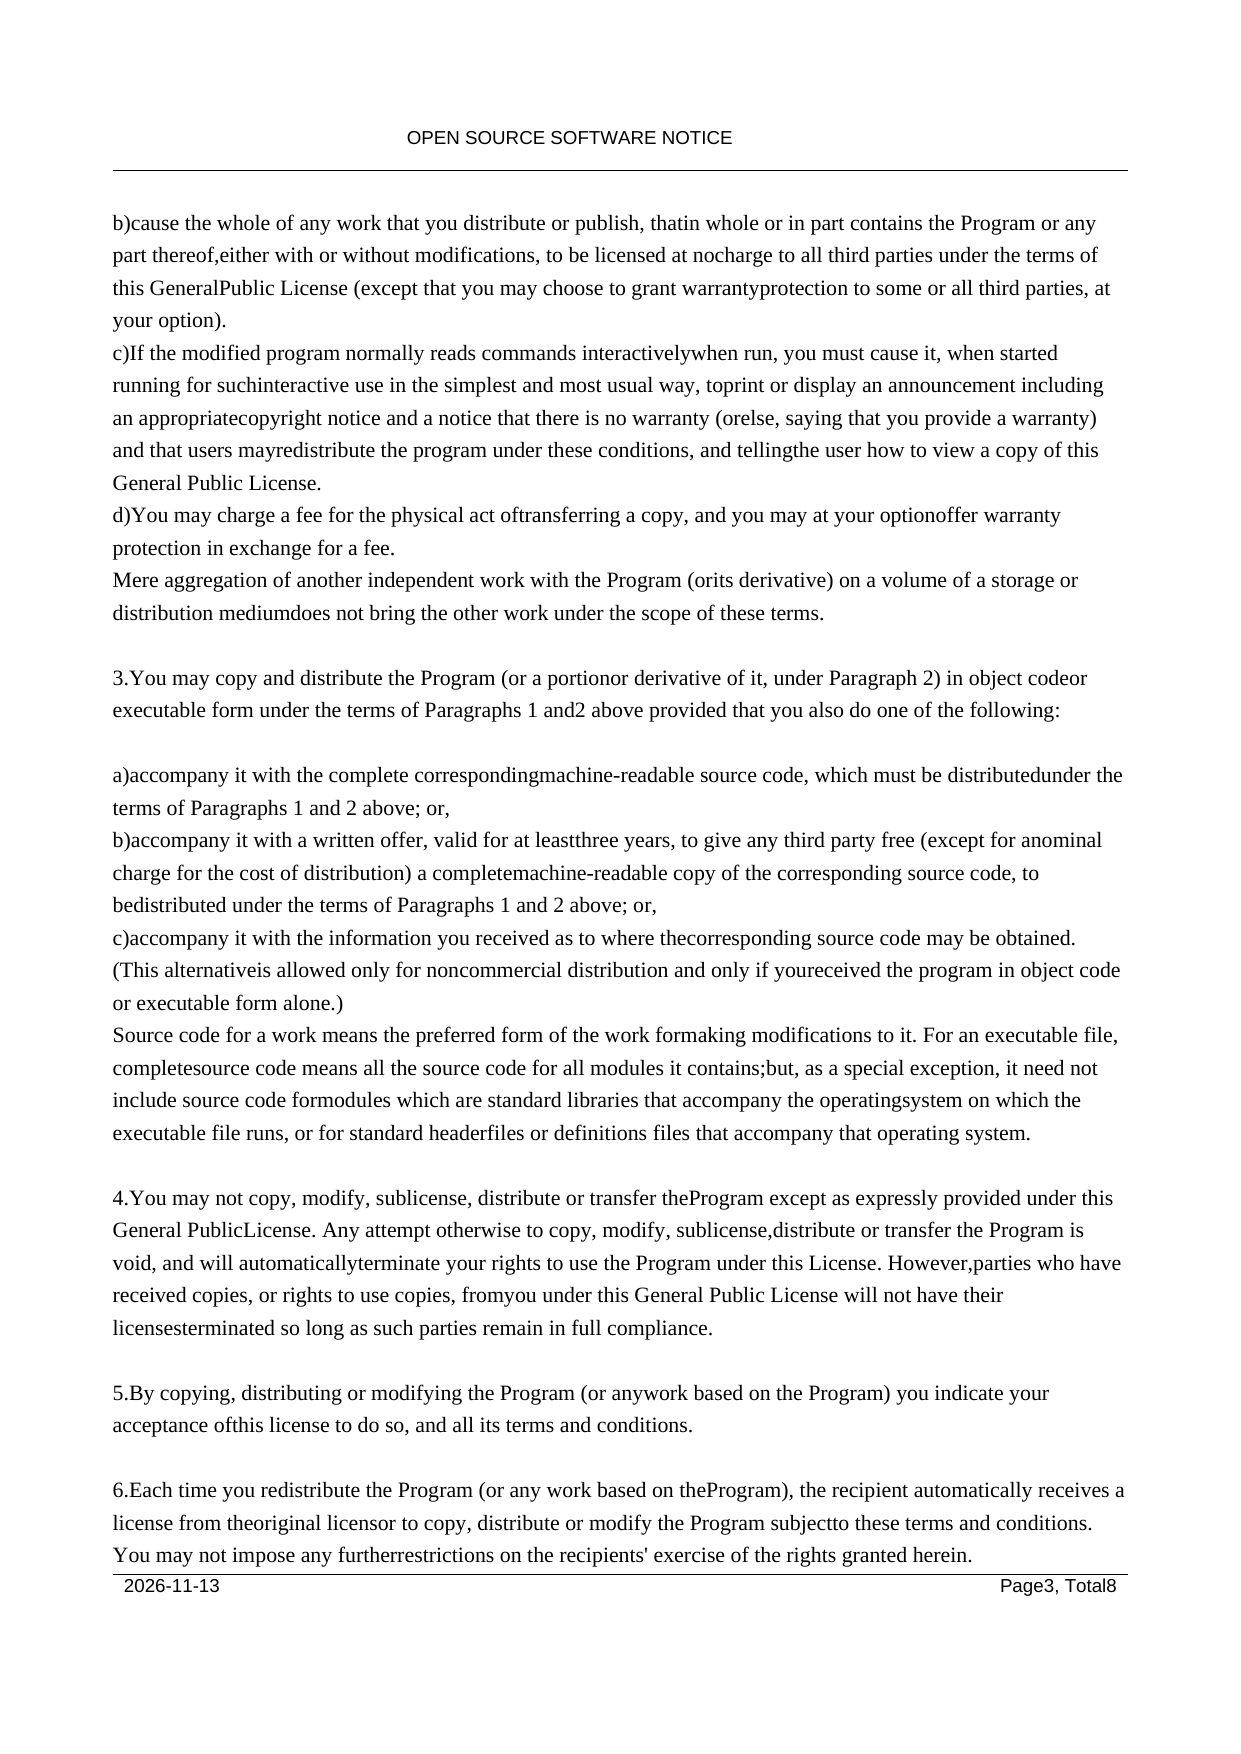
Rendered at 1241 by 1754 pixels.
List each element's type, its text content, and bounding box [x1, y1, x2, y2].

text c)accompany it with the information you received as to where thecorresponding source code may be obtained. (This alternativeis allowed only for noncommercial distribution and only if youreceived the program in object code or executable form alone.) [112, 921, 1128, 1019]
text b)cause the whole of any work that you distribute or publish, thatin whole or in part contains the Program or any part thereof,either with or without modifications, to be licensed at nocharge to all third parties under the terms of this GeneralPublic License (except that you may choose to grant warrantyprotection to some or all third parties, at your option). [112, 206, 1128, 336]
text d)You may charge a fee for the physical act oftransferring a copy, and you may at your optionoffer warranty protection in exchange for a fee. [112, 499, 1128, 564]
text b)accompany it with a written offer, valid for at leastthree years, to give any third party free (except for anominal charge for the cost of distribution) a completemachine-readable copy of the corresponding source code, to bedistributed under the terms of Paragraphs 1 and 2 above; or, [112, 824, 1128, 921]
text c)If the modified program normally reads commands interactivelywhen run, you must cause it, when started running for suchinteractive use in the simplest and most usual way, toprint or display an announcement including an appropriatecopyright notice and a notice that there is no warranty (orelse, saying that you provide a warranty) and that users mayredistribute the program under these conditions, and tellingthe user how to view a copy of this General Public License. [112, 336, 1128, 499]
text 6.Each time you redistribute the Program (or any work based on theProgram), the recipient automatically receives a license from theoriginal licensor to copy, distribute or modify the Program subjectto these terms and conditions. You may not impose any furtherrestrictions on the recipients' exercise of the rights granted herein. [112, 1474, 1128, 1571]
text a)accompany it with the complete correspondingmachine-readable source code, which must be distributedunder the terms of Paragraphs 1 and 2 above; or, [112, 759, 1128, 824]
text 5.By copying, distributing or modifying the Program (or anywork based on the Program) you indicate your acceptance ofthis license to do so, and all its terms and conditions. [112, 1376, 1128, 1441]
text Source code for a work means the preferred form of the work formaking modifications to it. For an executable file, completesource code means all the source code for all modules it contains;but, as a special exception, it need not include source code formodules which are standard libraries that accompany the operatingsystem on which the executable file runs, or for standard headerfiles or definitions files that accompany that operating system. [112, 1019, 1128, 1149]
text 3.You may copy and distribute the Program (or a portionor derivative of it, under Paragraph 2) in object codeor executable form under the terms of Paragraphs 1 and2 above provided that you also do one of the following: [112, 661, 1128, 726]
text Mere aggregation of another independent work with the Program (orits derivative) on a volume of a storage or distribution mediumdoes not bring the other work under the scope of these terms. [112, 564, 1128, 629]
text 4.You may not copy, modify, sublicense, distribute or transfer theProgram except as expressly provided under this General PublicLicense. Any attempt otherwise to copy, modify, sublicense,distribute or transfer the Program is void, and will automaticallyterminate your rights to use the Program under this License. However,parties who have received copies, or rights to use copies, fromyou under this General Public License will not have their licensesterminated so long as such parties remain in full compliance. [112, 1181, 1128, 1344]
